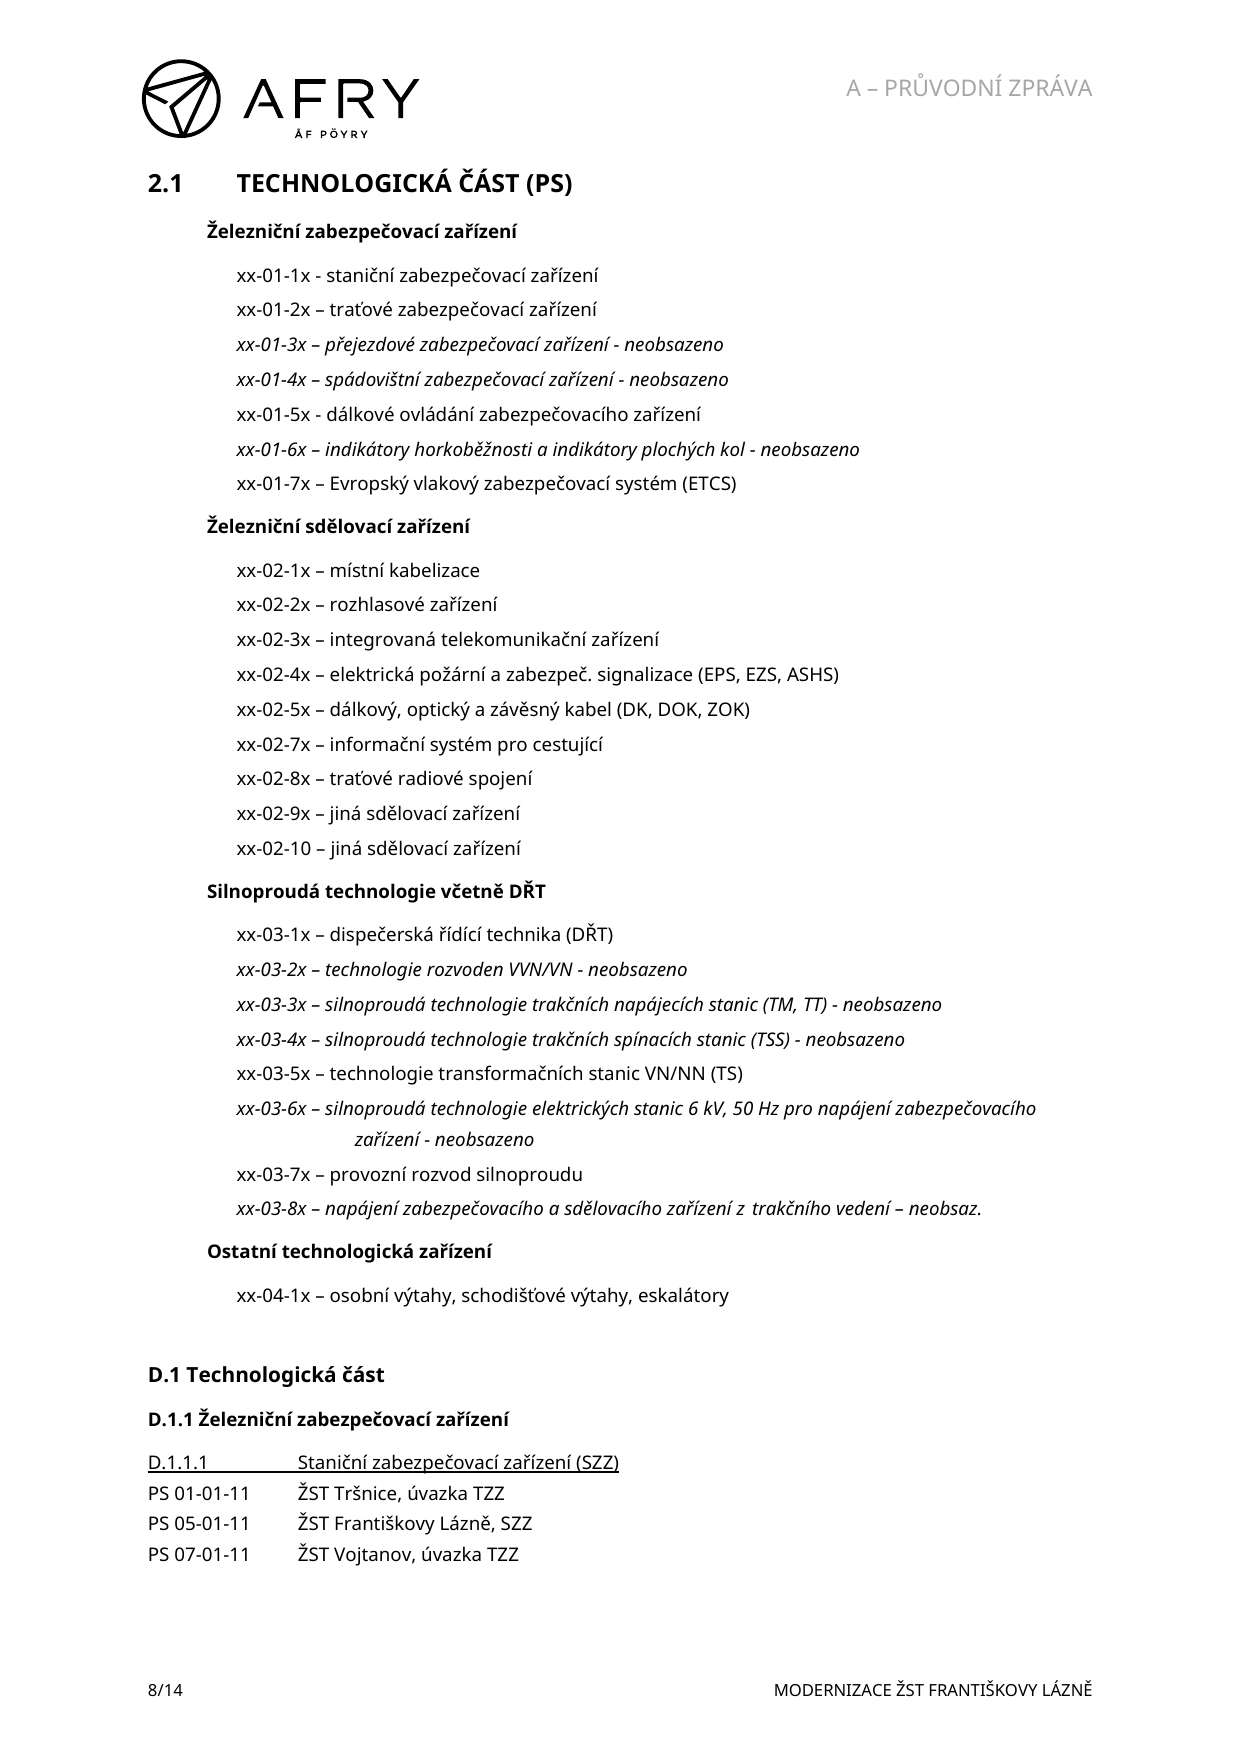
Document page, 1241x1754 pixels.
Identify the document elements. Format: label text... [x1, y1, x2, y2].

text xx-03-5x – technologie transformačních stanic VN/NN (TS) [148, 1061, 1092, 1086]
text xx-03-1x – dispečerská řídící technika (DŘT) [148, 921, 1092, 947]
text xx-01-3x – přejezdové zabezpečovací zařízení - neobsazeno [148, 331, 1092, 357]
text xx-03-8x – napájení zabezpečovacího a sdělovacího zařízení z trakčního vedení – neobsaz. [148, 1196, 1092, 1221]
text xx-01-5x - dálkové ovládání zabezpečovacího zařízení [148, 401, 1092, 427]
text xx-01-6x – indikátory horkoběžnosti a indikátory plochých kol - neobsazeno [148, 436, 1092, 461]
text xx-02-3x – integrovaná telekomunikační zařízení [148, 626, 1092, 652]
text Železniční sdělovací zařízení [148, 514, 1092, 539]
text xx-03-3x – silnoproudá technologie trakčních napájecích stanic (TM, TT) - neobsazeno [148, 991, 1092, 1017]
subtitle TECHNOLOGICKÁ ČÁST (PS) [148, 165, 1092, 199]
text xx-03-6x – silnoproudá technologie elektrických stanic 6 kV, 50 Hz pro napájení zabezpečovacího zařízení - neobsazeno [236, 1095, 1092, 1152]
text xx-02-1x – místní kabelizace [148, 557, 1092, 582]
text Ostatní technologická zařízení [148, 1239, 1092, 1264]
text xx-03-7x – provozní rozvod silnoproudu [148, 1161, 1092, 1186]
text xx-01-2x – traťové zabezpečovací zařízení [148, 297, 1092, 322]
text xx-02-10 – jiná sdělovací zařízení [148, 835, 1092, 861]
text D.1.1 Železniční zabezpečovací zařízení [148, 1406, 1092, 1432]
text Železniční zabezpečovací zařízení [148, 219, 1092, 244]
text PS 01-01-11 ŽST Tršnice, úvazka TZZ [148, 1480, 1092, 1506]
text D.1 Technologická část [148, 1360, 1092, 1388]
text xx-02-8x – traťové radiové spojení [148, 766, 1092, 791]
text xx-04-1x – osobní výtahy, schodišťové výtahy, eskalátory [148, 1282, 1092, 1307]
text xx-03-4x – silnoproudá technologie trakčních spínacích stanic (TSS) - neobsazeno [148, 1026, 1092, 1051]
text xx-02-2x – rozhlasové zařízení [148, 592, 1092, 617]
text xx-01-4x – spádovištní zabezpečovací zařízení - neobsazeno [148, 366, 1092, 392]
text PS 05-01-11 ŽST Františkovy Lázně, SZZ [148, 1511, 1092, 1536]
text xx-03-2x – technologie rozvoden VVN/VN - neobsazeno [148, 956, 1092, 982]
text xx-02-4x – elektrická požární a zabezpeč. signalizace (EPS, EZS, ASHS) [148, 661, 1092, 687]
text xx-02-5x – dálkový, optický a závěsný kabel (DK, DOK, ZOK) [148, 696, 1092, 722]
text xx-02-7x – informační systém pro cestující [148, 731, 1092, 756]
text xx-02-9x – jiná sdělovací zařízení [148, 800, 1092, 826]
text xx-01-7x – Evropský vlakový zabezpečovací systém (ETCS) [148, 471, 1092, 496]
text Silnoproudá technologie včetně DŘT [148, 878, 1092, 904]
text xx-01-1x - staniční zabezpečovací zařízení [148, 262, 1092, 287]
text PS 07-01-11 ŽST Vojtanov, úvazka TZZ [148, 1541, 1092, 1567]
text D.1.1.1 Staniční zabezpečovací zařízení (SZZ) [148, 1449, 1092, 1475]
